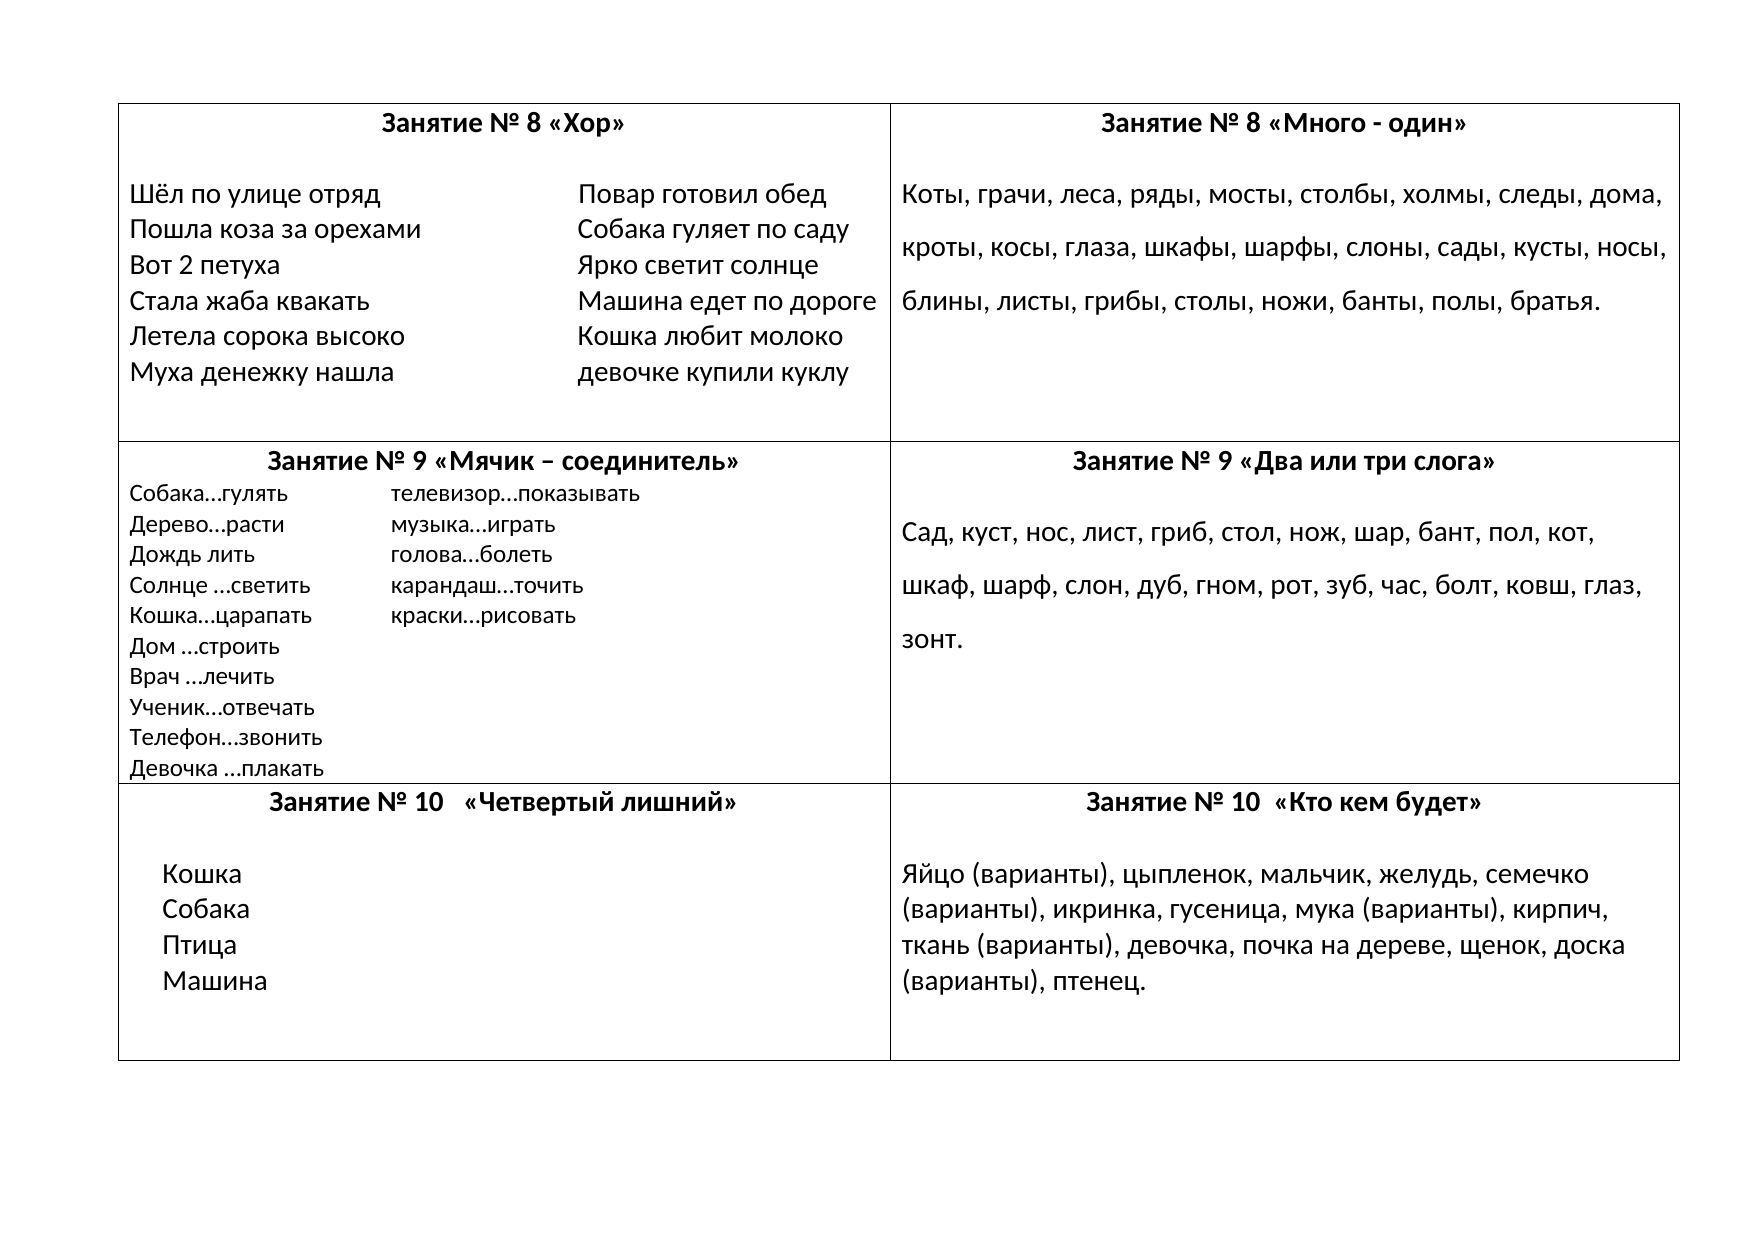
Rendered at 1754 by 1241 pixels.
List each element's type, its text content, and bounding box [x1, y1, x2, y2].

table_cell Занятие № 8 «Много - один» Коты, грачи, леса, ряды, мосты, столбы, холмы, следы, дома, кроты, косы, глаза, шкафы, шарфы, слоны, сады, кусты, носы, блины, листы, грибы, столы, ножи, банты, полы, братья. [891, 104, 1679, 441]
table_cell Занятие № 9 «Мячик – соединитель» Собака…гулять телевизор…показывать Дерево…расти музыка…играть Дождь лить голова…болеть Солнце …светить карандаш…точить Кошка…царапать краски…рисовать Дом …строить Врач …лечить Ученик…отвечать Телефон…звонить Девочка …плакать [119, 442, 890, 782]
table_cell Занятие № 8 «Хор» Шёл по улице отряд Повар готовил обед Пошла коза за орехами Собака гуляет по саду Вот 2 петуха Ярко светит солнце Стала жаба квакать Машина едет по дороге Летела сорока высоко Кошка любит молоко Муха денежку нашла девочке купили куклу [119, 104, 890, 441]
table_cell Занятие № 9 «Два или три слога» Сад, куст, нос, лист, гриб, стол, нож, шар, бант, пол, кот, шкаф, шарф, слон, дуб, гном, рот, зуб, час, болт, ковш, глаз, зонт. [891, 442, 1679, 782]
table_cell Занятие № 10 «Кто кем будет» Яйцо (варианты), цыпленок, мальчик, желудь, семечко (варианты), икринка, гусеница, мука (варианты), кирпич, ткань (варианты), девочка, почка на дереве, щенок, доска (варианты), птенец. [891, 784, 1679, 1060]
table_cell Занятие № 10 «Четвертый лишний» Кошка Собака Птица Машина [119, 784, 890, 1060]
